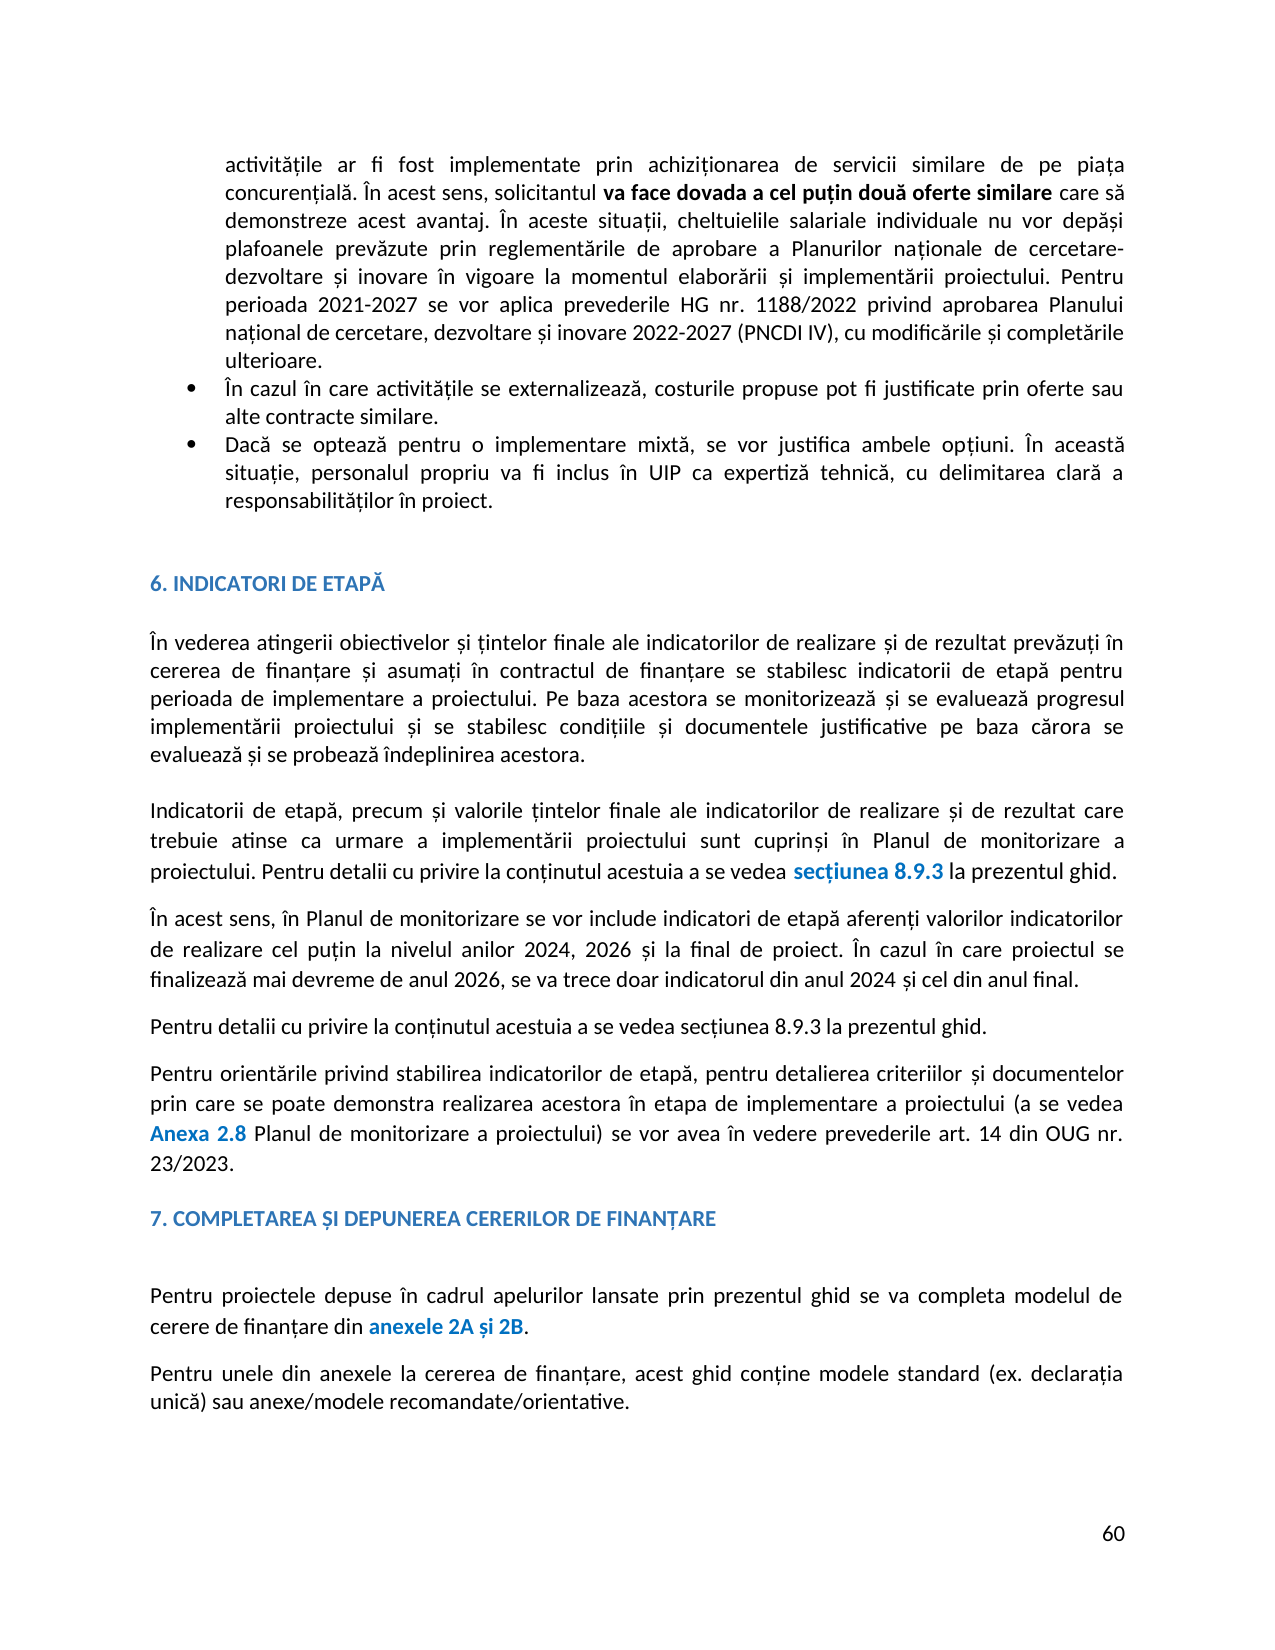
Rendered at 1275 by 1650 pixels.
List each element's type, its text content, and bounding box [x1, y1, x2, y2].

text Indicatorii de etapă, precum și valorile țintelor finale ale indicatorilor de realizare și de rezultat care trebuie atinse ca urmare a implementării proiectului sunt cuprinși în Planul de monitorizare a proiectului. Pentru detalii cu privire la conținutul acestuia a se vedea secțiunea 8.9.3 la prezentul ghid. [150, 796, 1125, 886]
subtitle 6. INDICATORI DE ETAPĂ [150, 569, 1125, 597]
text În acest sens, în Planul de monitorizare se vor include indicatori de etapă aferenți valorilor indicatorilor de realizare cel puțin la nivelul anilor 2024, 2026 și la final de proiect. În cazul în care proiectul se finalizează mai devreme de anul 2026, se va trece doar indicatorul din anul 2024 și cel din anul final. [150, 904, 1125, 993]
text Pentru proiectele depuse în cadrul apelurilor lansate prin prezentul ghid se va completa modelul de cerere de finanțare din anexele 2A și 2B. [150, 1282, 1125, 1340]
text Pentru detalii cu privire la conținutul acestuia a se vedea secțiunea 8.9.3 la prezentul ghid. [150, 1012, 1125, 1040]
list În cazul în care activităţile se externalizează, costurile propuse pot fi justificate prin oferte sau alte contracte similare. [187, 374, 1125, 430]
text Pentru orientările privind stabilirea indicatorilor de etapă, pentru detalierea criteriilor și documentelor prin care se poate demonstra realizarea acestora în etapa de implementare a proiectului (a se vedea Anexa 2.8 Planul de monitorizare a proiectului) se vor avea în vedere prevederile art. 14 din OUG nr. 23/2023. [150, 1059, 1125, 1177]
text Pentru unele din anexele la cererea de finanțare, acest ghid conține modele standard (ex. declarația unică) sau anexe/modele recomandate/orientative. [150, 1359, 1125, 1415]
subtitle 7. COMPLETAREA ȘI DEPUNEREA CERERILOR DE FINANȚARE [150, 1204, 1125, 1233]
list Dacă se optează pentru o implementare mixtă, se vor justifica ambele opţiuni. În această situaţie, personalul propriu va fi inclus în UIP ca expertiză tehnică, cu delimitarea clară a responsabilităților în proiect. [187, 430, 1125, 514]
text În vederea atingerii obiectivelor și țintelor finale ale indicatorilor de realizare și de rezultat prevăzuți în cererea de finanțare și asumați în contractul de finanțare se stabilesc indicatorii de etapă pentru perioada de implementare a proiectului. Pe baza acestora se monitorizează și se evaluează progresul implementării proiectului și se stabilesc condițiile și documentele justificative pe baza cărora se evaluează și se probează îndeplinirea acestora. [150, 628, 1125, 768]
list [187, 150, 1125, 374]
